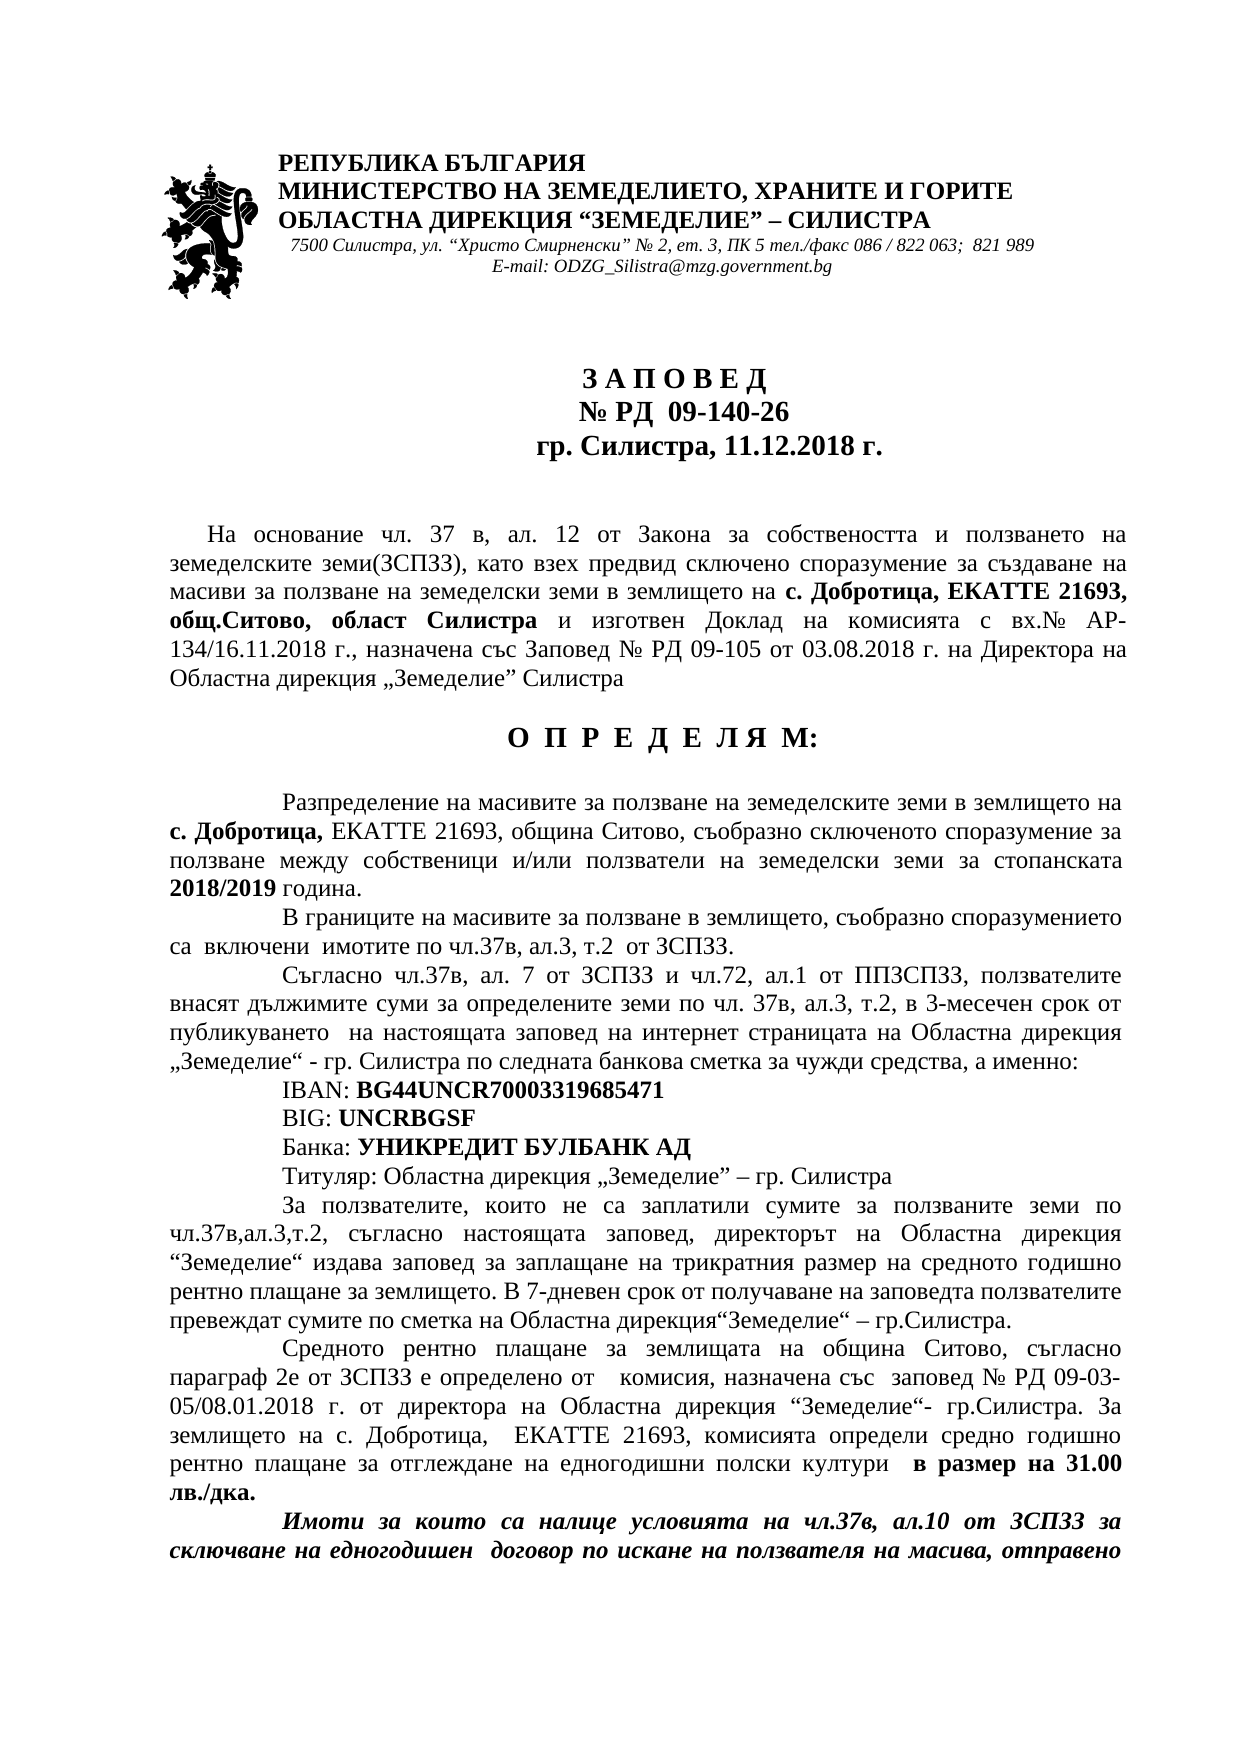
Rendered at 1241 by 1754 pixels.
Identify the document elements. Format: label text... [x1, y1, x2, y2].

text министерство на земеделието, храните И гОРИТЕ [215, 176, 1034, 205]
text Титуляр: Областна дирекция „Земеделие” – гр. Силистра [207, 1161, 1034, 1190]
text Банка: УНИКРЕДИТ БУЛБАНК АД [169, 1132, 1123, 1161]
text IBAN: BG44UNCR70003319685471 [169, 1075, 1123, 1103]
text № РД 09-140-26 [207, 394, 1034, 428]
text За ползвателите, които не са заплатили сумите за ползваните земи по чл.37в,ал.3,т.2, съгласно настоящата заповед, директорът на Областна дирекция “Земеделие“ издава заповед за заплащане на трикратния размер на средното годишно рентно плащане за землището. В 7-дневен срок от получаване на заповедта ползвателите превеждат сумите по сметка на Областна дирекция“Земеделие“ – гр.Силистра. [169, 1190, 1123, 1333]
text 7500 Силистра, ул. “Христо Смирненски” № 2, ет. 3, пк 5 тел./факс 086 / 822 063; 821 989 Е-mail: odzg_Silistra@mzg.government.bg [229, 234, 1046, 277]
text О П Р Е Д Е Л Я М: [432, 720, 1034, 754]
text BIG: UNCRBGSF [169, 1103, 1123, 1132]
text гр. Силистра, 11.12.2018 г. [432, 428, 1034, 461]
text В границите на масивите за ползване в землището, съобразно споразумението са включени имотите по чл.37в, ал.3, т.2 от ЗСПЗЗ. [169, 902, 1123, 960]
text Средното рентно плащане за землищата на община Ситово, съгласно параграф 2е от ЗСПЗЗ е определено от комисия, назначена със заповед № РД 09-03-05/08.01.2018 г. от директора на Областна дирекция “Земеделие“- гр.Силистра. За землището на с. Добротица, ЕКАТТЕ 21693, комисията определи средно годишно рентно плащане за отглеждане на едногодишни полски култури в размер на 31.00 лв./дка. [169, 1333, 1123, 1506]
text З А П О В Е Д [507, 361, 1034, 394]
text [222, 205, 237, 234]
text Съгласно чл.37в, ал. 7 от ЗСПЗЗ и чл.72, ал.1 от ППЗСПЗЗ, ползвателите внасят дължимите суми за определените земи по чл. 37в, ал.3, т.2, в 3-месечен срок от публикуването на настоящата заповед на интернет страницата на Областна дирекция „Земеделие“ - гр. Силистра по следната банкова сметка за чужди средства, а именно: [169, 960, 1123, 1075]
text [169, 1506, 1123, 1563]
text Разпределение на масивите за ползване на земеделските земи в землището на с. Добротица, ЕКАТТЕ 21693, община Ситово, съобразно сключеното споразумение за ползване между собственици и/или ползватели на земеделски земи за стопанската 2018/2019 година. [169, 787, 1123, 902]
text областна дирекция “земеделие” – силистра [241, 205, 1034, 234]
text република българия [207, 148, 1034, 176]
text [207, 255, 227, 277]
text На основание чл. 37 в, ал. 12 от Закона за собствеността и ползването на земеделските земи(ЗСПЗЗ), като взех предвид сключено споразумение за създаване на масиви за ползване на земеделски земи в землището на с. Добротица, ЕКАТТЕ 21693, общ.Ситово, област Силистра и изготвен Доклад на комисията с вх.№ АР-134/16.11.2018 г., назначена със Заповед № РД 09-105 от 03.08.2018 г. на Директора на Областна дирекция „Земеделие” Силистра [169, 519, 1127, 691]
